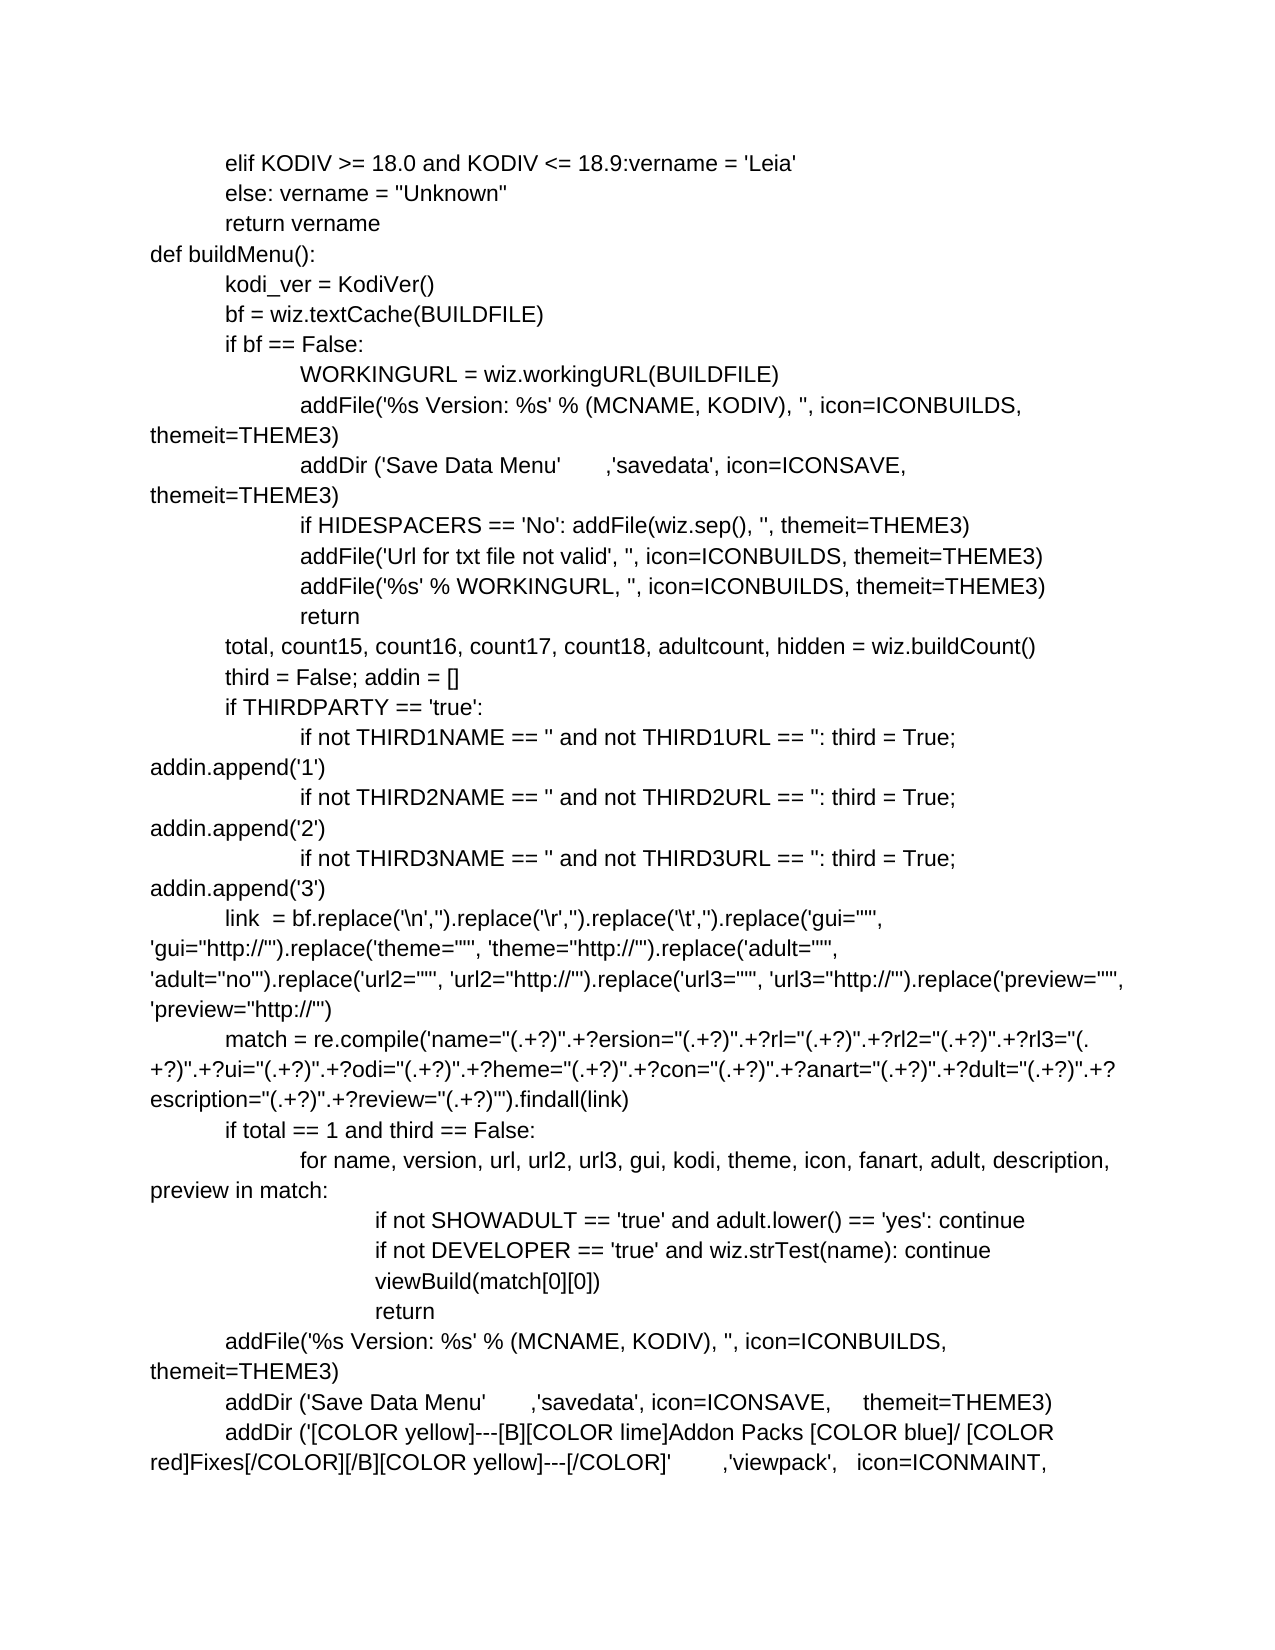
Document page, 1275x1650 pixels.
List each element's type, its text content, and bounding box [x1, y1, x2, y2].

text def buildMenu(): [150, 241, 1125, 267]
text return [150, 603, 1125, 629]
text if THIRDPARTY == 'true': [150, 694, 1125, 720]
text if not THIRD2NAME == '' and not THIRD2URL == '': third = True; addin.append('2') [150, 784, 1125, 841]
text bf = wiz.textCache(BUILDFILE) [150, 301, 1125, 327]
text third = False; addin = [] [150, 663, 1125, 690]
text elif KODIV >= 18.0 and KODIV <= 18.9:vername = 'Leia' [150, 150, 1125, 176]
text if not THIRD3NAME == '' and not THIRD3URL == '': third = True; addin.append('3') [150, 845, 1125, 901]
text return [150, 1298, 1125, 1324]
text kodi_ver = KodiVer() [150, 271, 1125, 297]
text addDir ('Save Data Menu' ,'savedata', icon=ICONSAVE, themeit=THEME3) [150, 1388, 1125, 1415]
text return vername [150, 210, 1125, 237]
text if HIDESPACERS == 'No': addFile(wiz.sep(), '', themeit=THEME3) [150, 512, 1125, 539]
text total, count15, count16, count17, count18, adultcount, hidden = wiz.buildCount() [150, 633, 1125, 660]
text link = bf.replace('\n','').replace('\r','').replace('\t','').replace('gui=""', 'gui="http://"').replace('theme=""', 'theme="http://"').replace('adult=""', 'adult="no"').replace('url2=""', 'url2="http://"').replace('url3=""', 'url3="http://"').replace('preview=""', 'preview="http://"') [150, 905, 1125, 1022]
text WORKINGURL = wiz.workingURL(BUILDFILE) [150, 361, 1125, 388]
text viewBuild(match[0][0]) [150, 1268, 1125, 1294]
text if total == 1 and third == False: [150, 1117, 1125, 1143]
text addFile('%s Version: %s' % (MCNAME, KODIV), '', icon=ICONBUILDS, themeit=THEME3) [150, 392, 1125, 448]
text if not THIRD1NAME == '' and not THIRD1URL == '': third = True; addin.append('1') [150, 724, 1125, 781]
text for name, version, url, url2, url3, gui, kodi, theme, icon, fanart, adult, description, preview in match: [150, 1147, 1125, 1203]
text addFile('Url for txt file not valid', '', icon=ICONBUILDS, themeit=THEME3) [150, 543, 1125, 569]
text else: vername = "Unknown" [150, 180, 1125, 207]
text match = re.compile('name="(.+?)".+?ersion="(.+?)".+?rl="(.+?)".+?rl2="(.+?)".+?rl3="(.+?)".+?ui="(.+?)".+?odi="(.+?)".+?heme="(.+?)".+?con="(.+?)".+?anart="(.+?)".+?dult="(.+?)".+?escription="(.+?)".+?review="(.+?)"').findall(link) [150, 1026, 1125, 1113]
text if not SHOWADULT == 'true' and adult.lower() == 'yes': continue [150, 1207, 1125, 1234]
text addFile('%s' % WORKINGURL, '', icon=ICONBUILDS, themeit=THEME3) [150, 573, 1125, 599]
text addFile('%s Version: %s' % (MCNAME, KODIV), '', icon=ICONBUILDS, themeit=THEME3) [150, 1328, 1125, 1385]
text addDir ('Save Data Menu' ,'savedata', icon=ICONSAVE, themeit=THEME3) [150, 452, 1125, 509]
text if bf == False: [150, 331, 1125, 358]
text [150, 1419, 1125, 1475]
text if not DEVELOPER == 'true' and wiz.strTest(name): continue [150, 1237, 1125, 1264]
